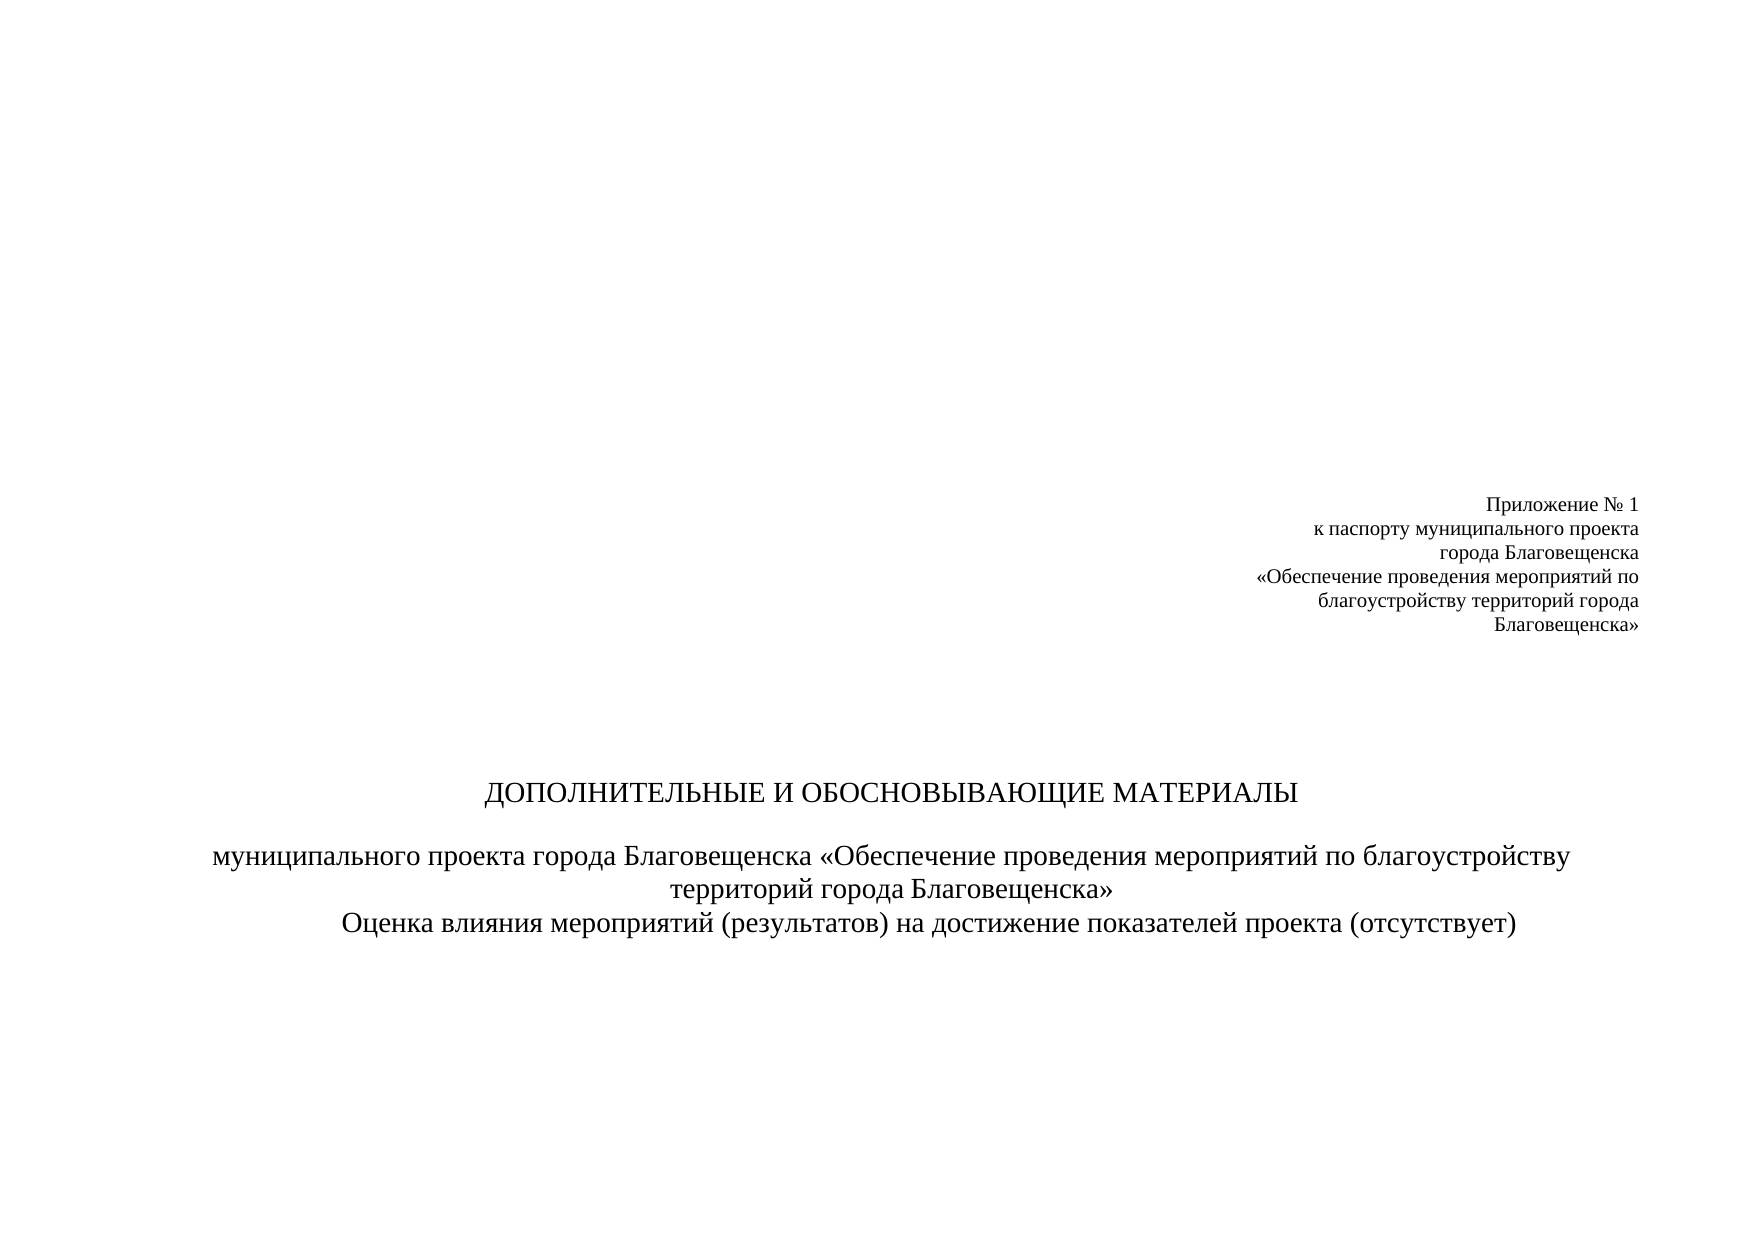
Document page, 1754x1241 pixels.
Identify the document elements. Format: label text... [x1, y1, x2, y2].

text «Обеспечение проведения мероприятий по благоустройству территорий города Благовещенска» [1211, 564, 1639, 636]
text Приложение № 1 [193, 492, 1639, 516]
text территорий города Благовещенска» [118, 871, 1665, 905]
text ДОПОЛНИТЕЛЬНЫЕ И ОБОСНОВЫВАЮЩИЕ МАТЕРИАЛЫ [118, 775, 1665, 809]
text к паспорту муниципального проекта [118, 516, 1639, 540]
text муниципального проекта города Благовещенска «Обеспечение проведения мероприятий по благоустройству [118, 838, 1665, 871]
text города Благовещенска [118, 540, 1639, 564]
text Оценка влияния мероприятий (результатов) на достижение показателей проекта (отсутствует) [193, 905, 1665, 938]
